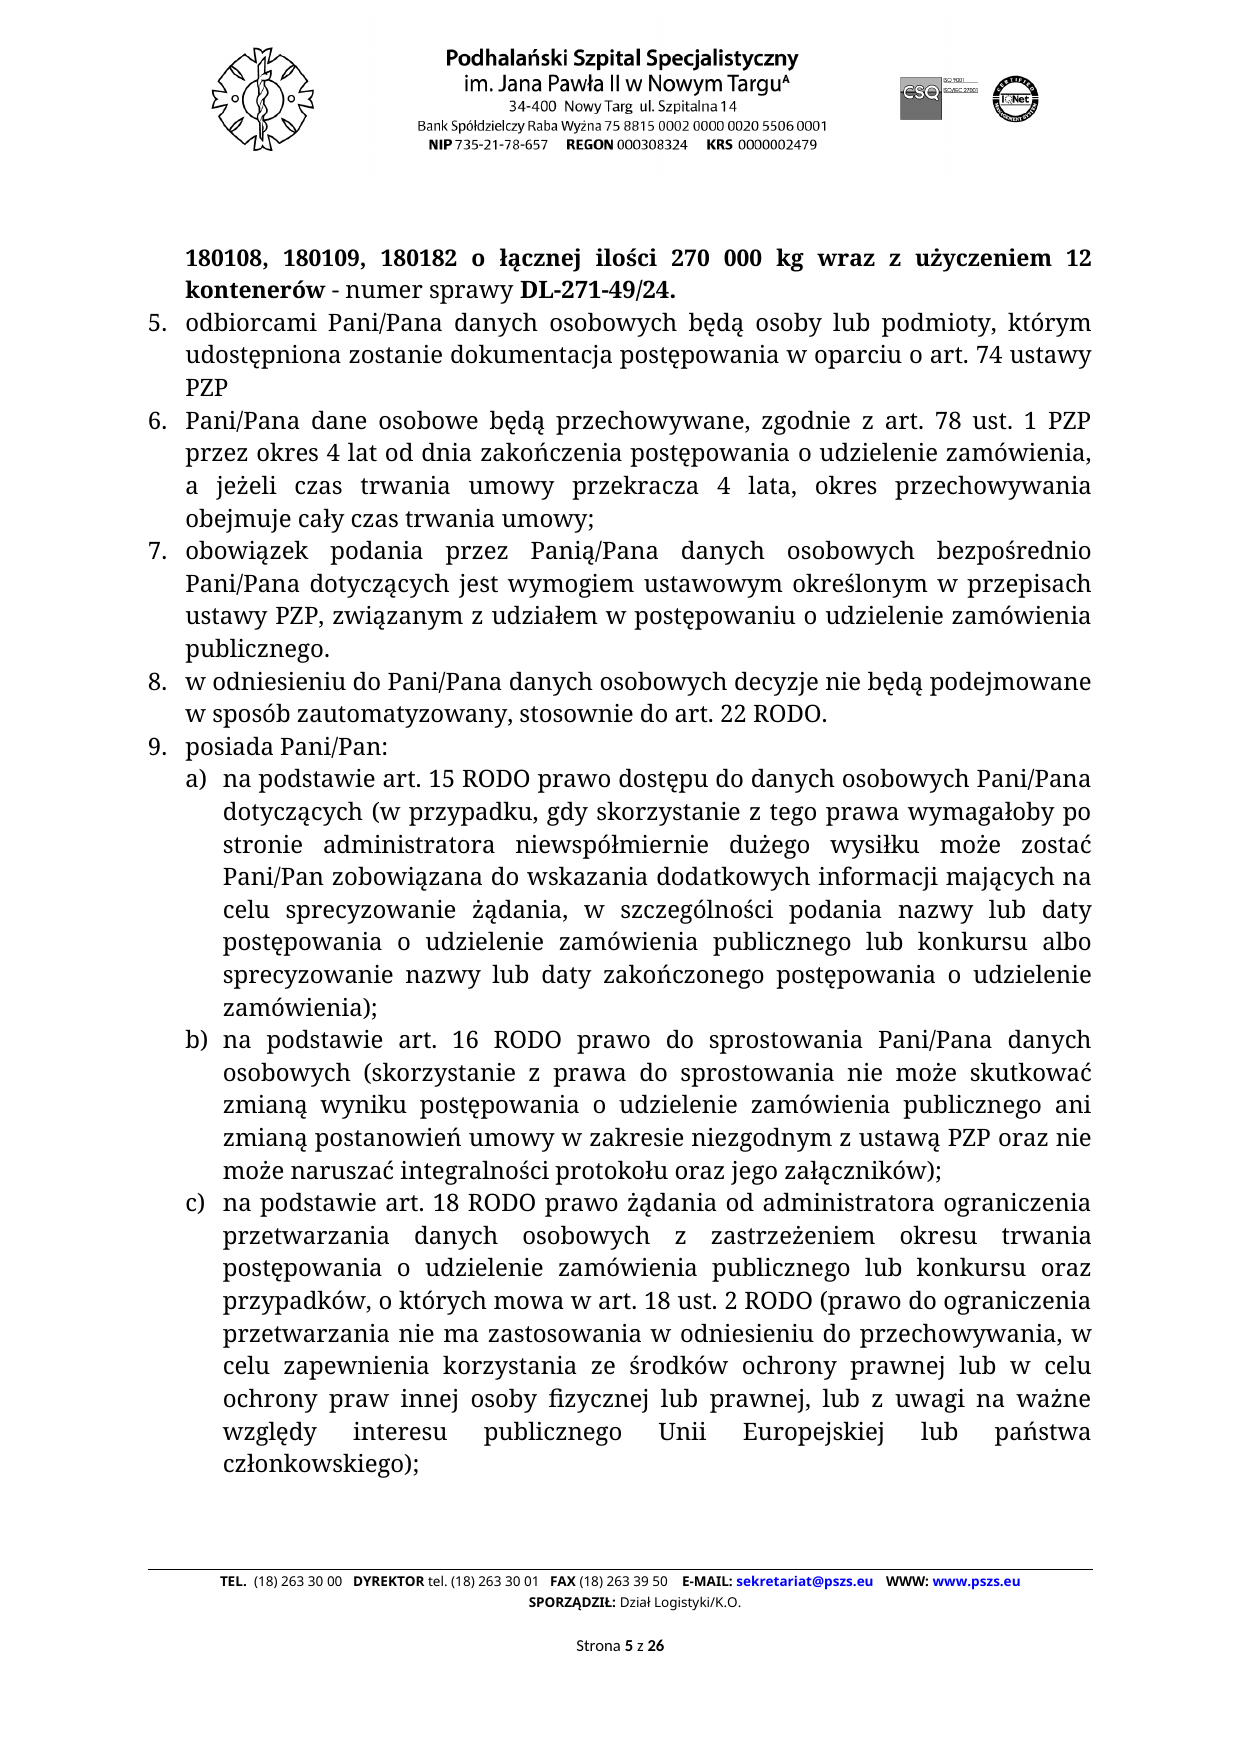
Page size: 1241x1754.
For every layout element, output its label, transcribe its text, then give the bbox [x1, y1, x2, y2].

list obowiązek podania przez Panią/Pana danych osobowych bezpośrednio Pani/Pana dotyczących jest wymogiem ustawowym określonym w przepisach ustawy PZP, związanym z udziałem w postępowaniu o udzielenie zamówienia publicznego. [148, 534, 1093, 664]
list Pani/Pana dane osobowe będą przechowywane, zgodnie z art. 78 ust. 1 PZP przez okres 4 lat od dnia zakończenia postępowania o udzielenie zamówienia, a jeżeli czas trwania umowy przekracza 4 lata, okres przechowywania obejmuje cały czas trwania umowy; [148, 403, 1093, 534]
list odbiorcami Pani/Pana danych osobowych będą osoby lub podmioty, którym udostępniona zostanie dokumentacja postępowania w oparciu o art. 74 ustawy PZP [148, 306, 1093, 403]
list na podstawie art. 15 RODO prawo dostępu do danych osobowych Pani/Pana dotyczących (w przypadku, gdy skorzystanie z tego prawa wymagałoby po stronie administratora niewspółmiernie dużego wysiłku może zostać Pani/Pan zobowiązana do wskazania dodatkowych informacji mających na celu sprecyzowanie żądania, w szczególności podania nazwy lub daty postępowania o udzielenie zamówienia publicznego lub konkursu albo sprecyzowanie nazwy lub daty zakończonego postępowania o udzielenie zamówienia); [185, 762, 1093, 1023]
picture [84, 14, 1161, 183]
list na podstawie art. 16 RODO prawo do sprostowania Pani/Pana danych osobowych (skorzystanie z prawa do sprostowania nie może skutkować zmianą wyniku postępowania o udzielenie zamówienia publicznego ani zmianą postanowień umowy w zakresie niezgodnym z ustawą PZP oraz nie może naruszać integralności protokołu oraz jego załączników); [185, 1023, 1093, 1186]
list posiada Pani/Pan: [148, 729, 1093, 762]
list na podstawie art. 18 RODO prawo żądania od administratora ograniczenia przetwarzania danych osobowych z zastrzeżeniem okresu trwania postępowania o udzielenie zamówienia publicznego lub konkursu oraz przypadków, o których mowa w art. 18 ust. 2 RODO (prawo do ograniczenia przetwarzania nie ma zastosowania w odniesieniu do przechowywania, w celu zapewnienia korzystania ze środków ochrony prawnej lub w celu ochrony praw innej osoby fizycznej lub prawnej, lub z uwagi na ważne względy interesu publicznego Unii Europejskiej lub państwa członkowskiego); [185, 1186, 1093, 1479]
list w odniesieniu do Pani/Pana danych osobowych decyzje nie będą podejmowane w sposób zautomatyzowany, stosownie do art. 22 RODO. [148, 664, 1093, 729]
